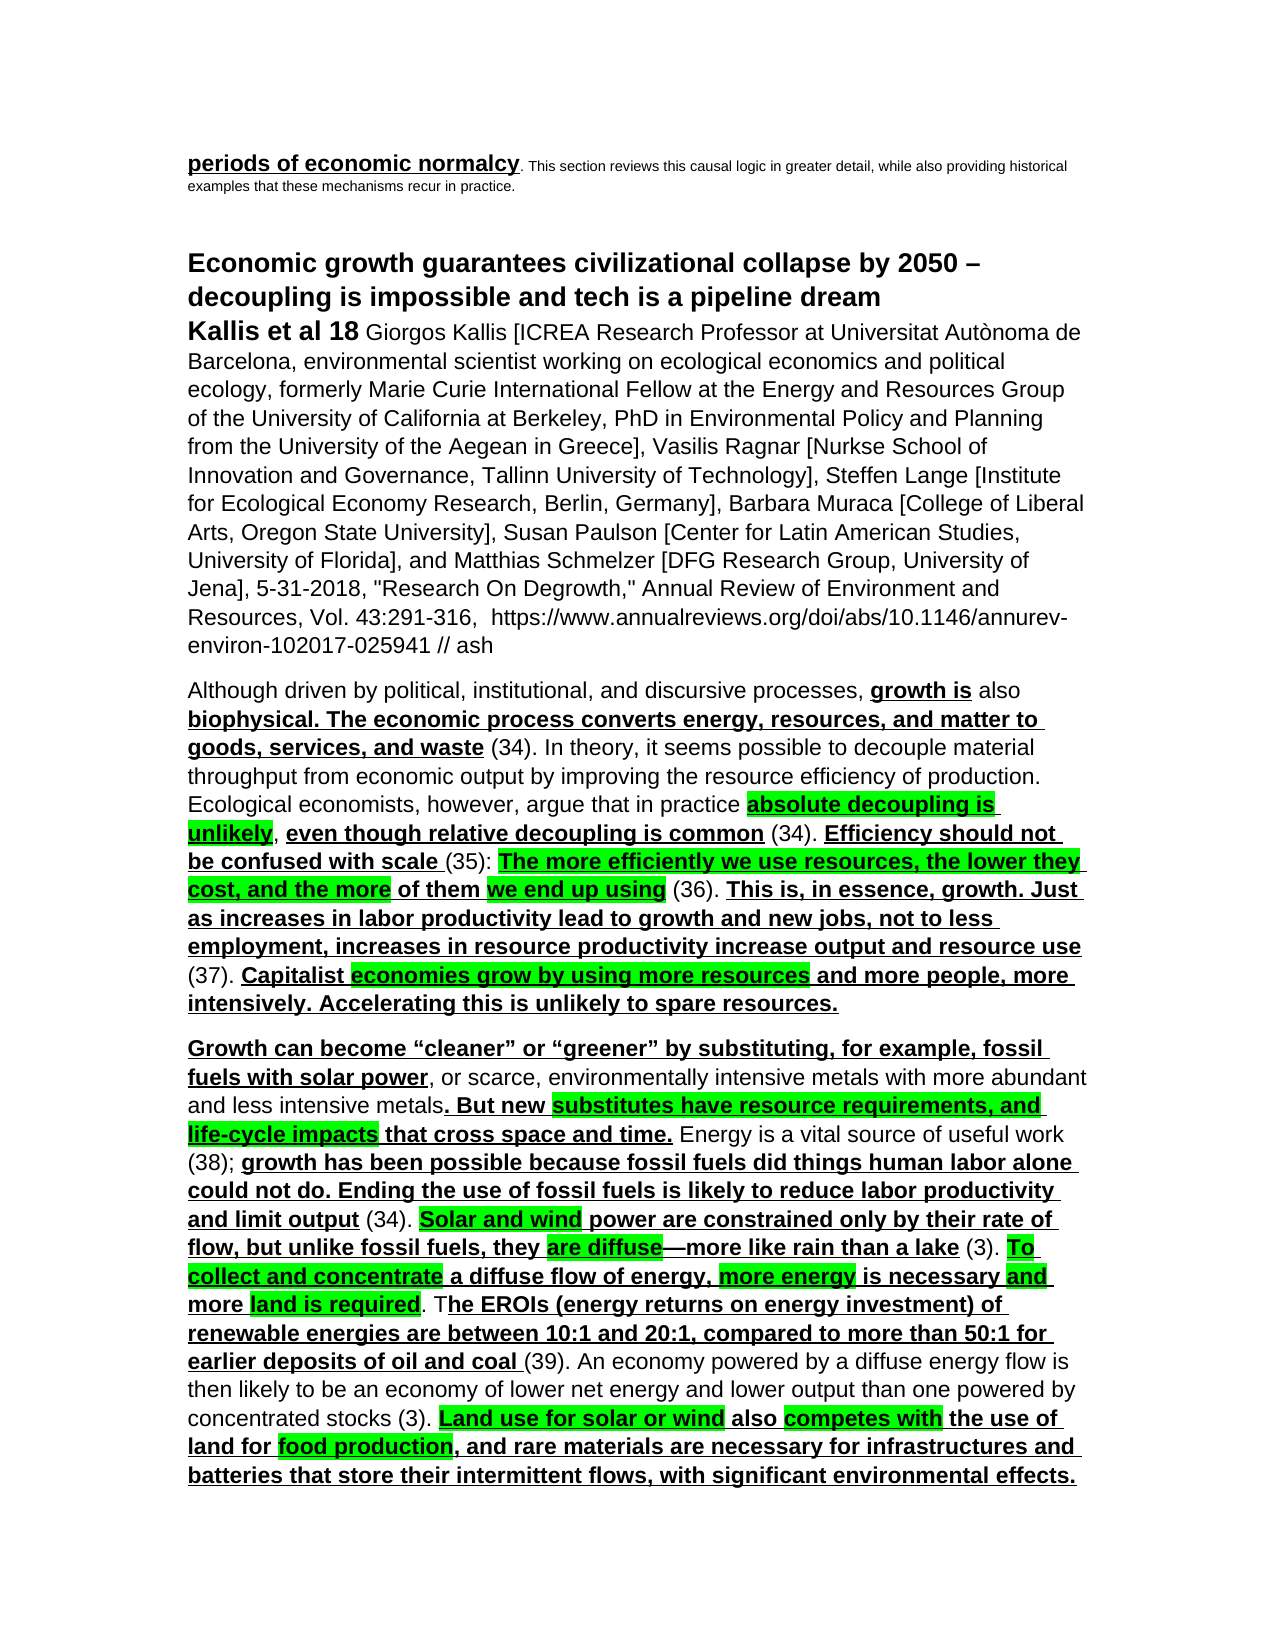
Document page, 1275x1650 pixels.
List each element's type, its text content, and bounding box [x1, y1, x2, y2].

text Kallis et al 18 Giorgos Kallis [ICREA Research Professor at Universitat Autònoma de Barcelona, environmental scientist working on ecological economics and political ecology, formerly Marie Curie International Fellow at the Energy and Resources Group of the University of California at Berkeley, PhD in Environmental Policy and Planning from the University of the Aegean in Greece], Vasilis Ragnar [Nurkse School of Innovation and Governance, Tallinn University of Technology], Steffen Lange [Institute for Ecological Economy Research, Berlin, Germany], Barbara Muraca [College of Liberal Arts, Oregon State University], Susan Paulson [Center for Latin American Studies, University of Florida], and Matthias Schmelzer [DFG Research Group, University of Jena], 5-31-2018, "Research On Degrowth," Annual Review of Environment and Resources, Vol. 43:291-316, https://www.annualreviews.org/doi/abs/10.1146/annurev-environ-102017-025941 // ash [187, 314, 1087, 658]
subtitle Economic growth guarantees civilizational collapse by 2050 – decoupling is impossible and tech is a pipeline dream [187, 247, 1087, 312]
text Growth can become “cleaner” or “greener” by substituting, for example, fossil fuels with solar power, or scarce, environmentally intensive metals with more abundant and less intensive metals. But new substitutes have resource requirements, and life-cycle impacts that cross space and time. Energy is a vital source of useful work (38); growth has been possible because fossil fuels did things human labor alone could not do. Ending the use of fossil fuels is likely to reduce labor productivity and limit output (34). Solar and wind power are constrained only by their rate of flow, but unlike fossil fuels, they are diffuse—more like rain than a lake (3). To collect and concentrate a diffuse flow of energy, more energy is necessary and more land is required. The EROIs (energy returns on energy investment) of renewable energies are between 10:1 and 20:1, compared to more than 50:1 for earlier deposits of oil and coal (39). An economy powered by a diffuse energy flow is then likely to be an economy of lower net energy and lower output than one powered by concentrated stocks (3). Land use for solar or wind also competes with the use of land for food production, and rare materials are necessary for infrastructures and batteries that store their intermittent flows, with significant environmental effects. [187, 1035, 1087, 1488]
text Although driven by political, institutional, and discursive processes, growth is also biophysical. The economic process converts energy, resources, and matter to goods, services, and waste (34). In theory, it seems possible to decouple material throughput from economic output by improving the resource efficiency of production. Ecological economists, however, argue that in practice absolute decoupling is unlikely, even though relative decoupling is common (34). Efficiency should not be confused with scale (35): The more efficiently we use resources, the lower they cost, and the more of them we end up using (36). This is, in essence, growth. Just as increases in labor productivity lead to growth and new jobs, not to less employment, increases in resource productivity increase output and resource use (37). Capitalist economies grow by using more resources and more people, more intensively. Accelerating this is unlikely to spare resources. [187, 677, 1087, 1016]
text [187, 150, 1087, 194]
